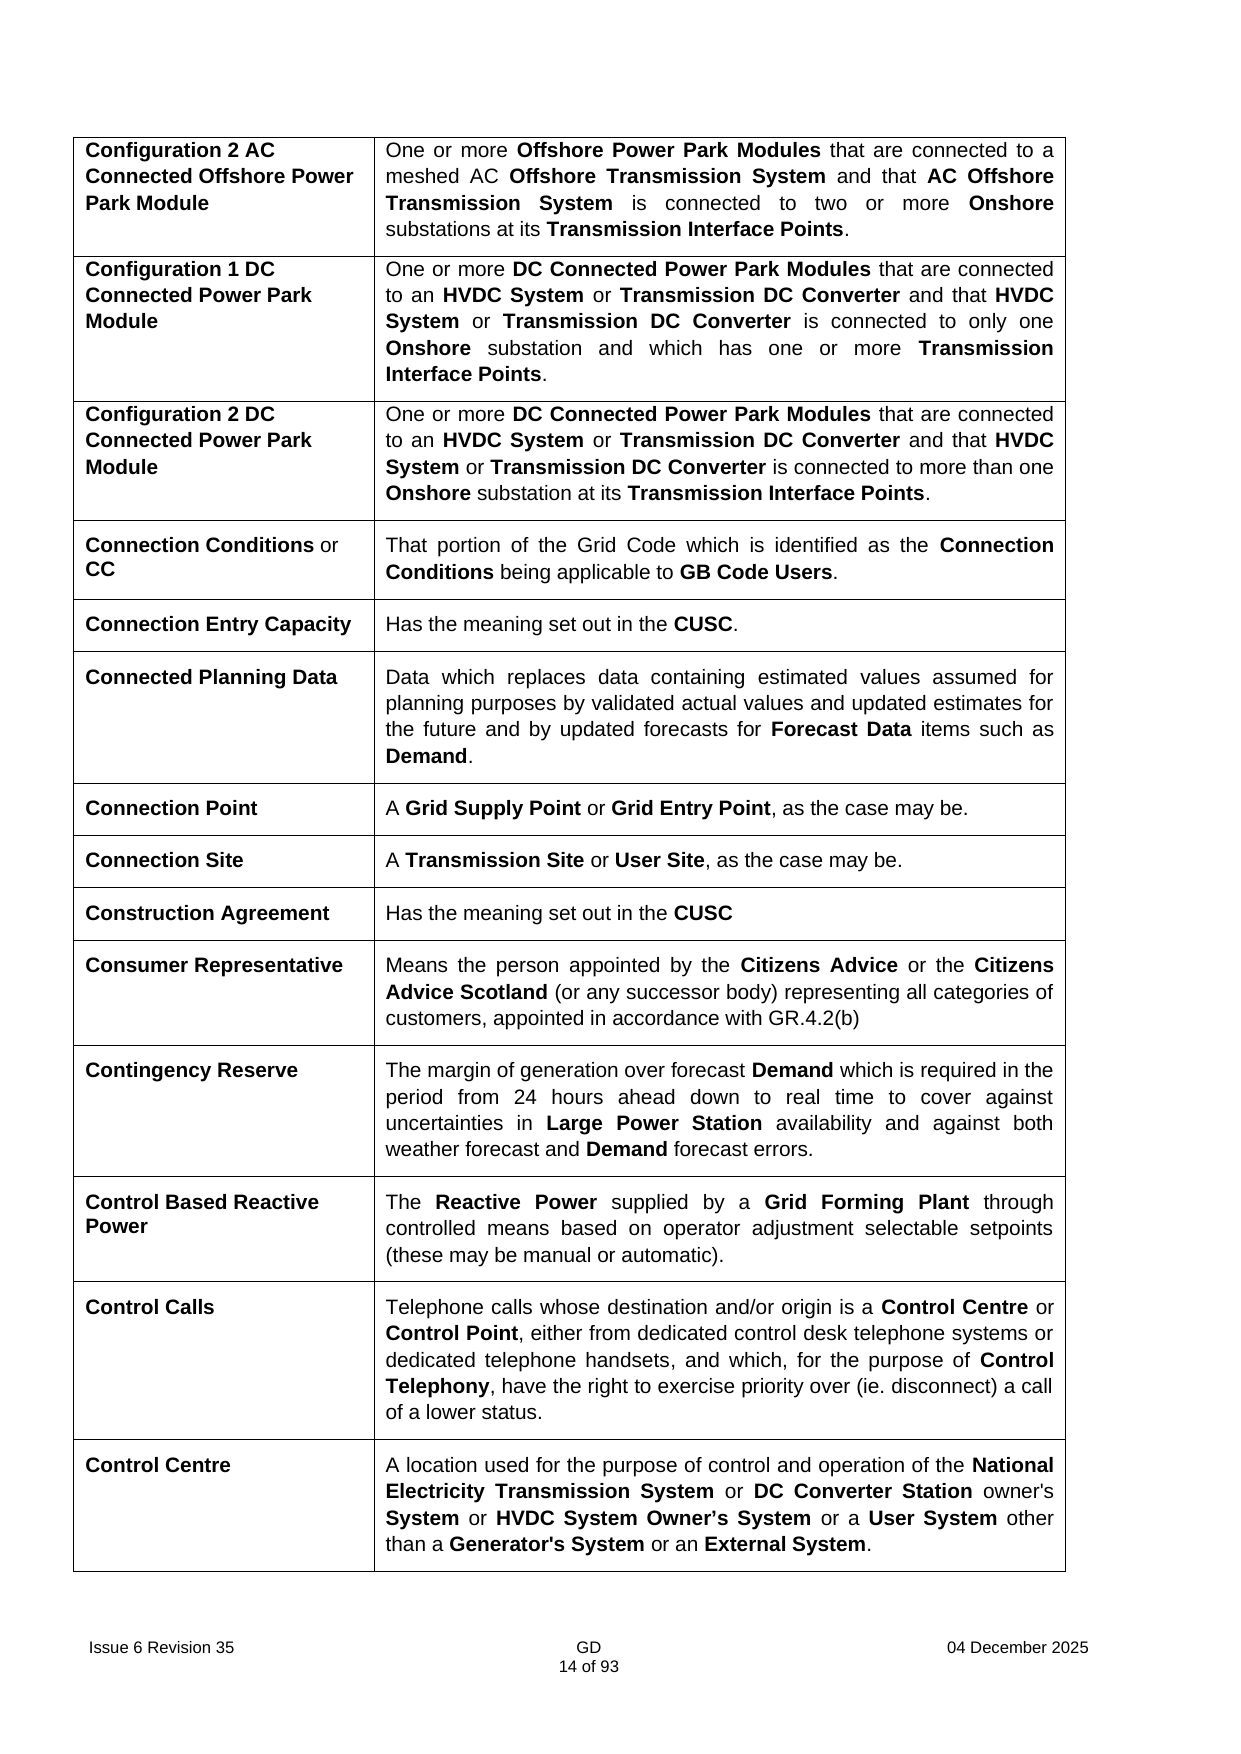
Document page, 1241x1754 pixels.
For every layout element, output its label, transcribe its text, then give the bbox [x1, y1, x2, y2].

table_cell Connection Conditions or CC [74, 521, 374, 598]
table_cell Connected Planning Data [74, 652, 374, 782]
table_cell Contingency Reserve [74, 1046, 374, 1176]
table_cell Has the meaning set out in the CUSC. [375, 600, 1065, 651]
table_cell The Reactive Power supplied by a Grid Forming Plant through controlled means based on operator adjustment selectable setpoints (these may be manual or automatic). [375, 1177, 1065, 1281]
table_cell Telephone calls whose destination and/or origin is a Control Centre or Control Point, either from dedicated control desk telephone systems or dedicated telephone handsets, and which, for the purpose of Control Telephony, have the right to exercise priority over (ie. disconnect) a call of a lower status. [375, 1282, 1065, 1439]
table_cell Means the person appointed by the Citizens Advice or the Citizens Advice Scotland (or any successor body) representing all categories of customers, appointed in accordance with GR.4.2(b) [375, 941, 1065, 1045]
table_cell Connection Site [74, 836, 374, 887]
table_cell One or more DC Connected Power Park Modules that are connected to an HVDC System or Transmission DC Converter and that HVDC System or Transmission DC Converter is connected to only one Onshore substation and which has one or more Transmission Interface Points. [375, 257, 1065, 401]
table_cell Has the meaning set out in the CUSC [375, 888, 1065, 939]
table_cell Control Centre [74, 1440, 374, 1571]
table_cell Configuration 2 AC Connected Offshore Power Park Module [74, 138, 374, 256]
table_cell The margin of generation over forecast Demand which is required in the period from 24 hours ahead down to real time to cover against uncertainties in Large Power Station availability and against both weather forecast and Demand forecast errors. [375, 1046, 1065, 1176]
table_cell Configuration 1 DC Connected Power Park Module [74, 257, 374, 401]
table_cell One or more DC Connected Power Park Modules that are connected to an HVDC System or Transmission DC Converter and that HVDC System or Transmission DC Converter is connected to more than one Onshore substation at its Transmission Interface Points. [375, 402, 1065, 520]
table_cell Consumer Representative [74, 941, 374, 1045]
table_cell Connection Point [74, 784, 374, 835]
table_cell A Transmission Site or User Site, as the case may be. [375, 836, 1065, 887]
table_cell A Grid Supply Point or Grid Entry Point, as the case may be. [375, 784, 1065, 835]
table_cell Connection Entry Capacity [74, 600, 374, 651]
table_cell Data which replaces data containing estimated values assumed for planning purposes by validated actual values and updated estimates for the future and by updated forecasts for Forecast Data items such as Demand. [375, 652, 1065, 782]
table_cell One or more Offshore Power Park Modules that are connected to a meshed AC Offshore Transmission System and that AC Offshore Transmission System is connected to two or more Onshore substations at its Transmission Interface Points. [375, 138, 1065, 256]
table_cell Control Calls [74, 1282, 374, 1439]
table_cell A location used for the purpose of control and operation of the National Electricity Transmission System or DC Converter Station owner's System or HVDC System Owner’s System or a User System other than a Generator's System or an External System. [375, 1440, 1065, 1571]
table_cell Control Based Reactive Power [74, 1177, 374, 1281]
table_cell Construction Agreement [74, 888, 374, 939]
table_cell Configuration 2 DC Connected Power Park Module [74, 402, 374, 520]
table_cell That portion of the Grid Code which is identified as the Connection Conditions being applicable to GB Code Users. [375, 521, 1065, 598]
